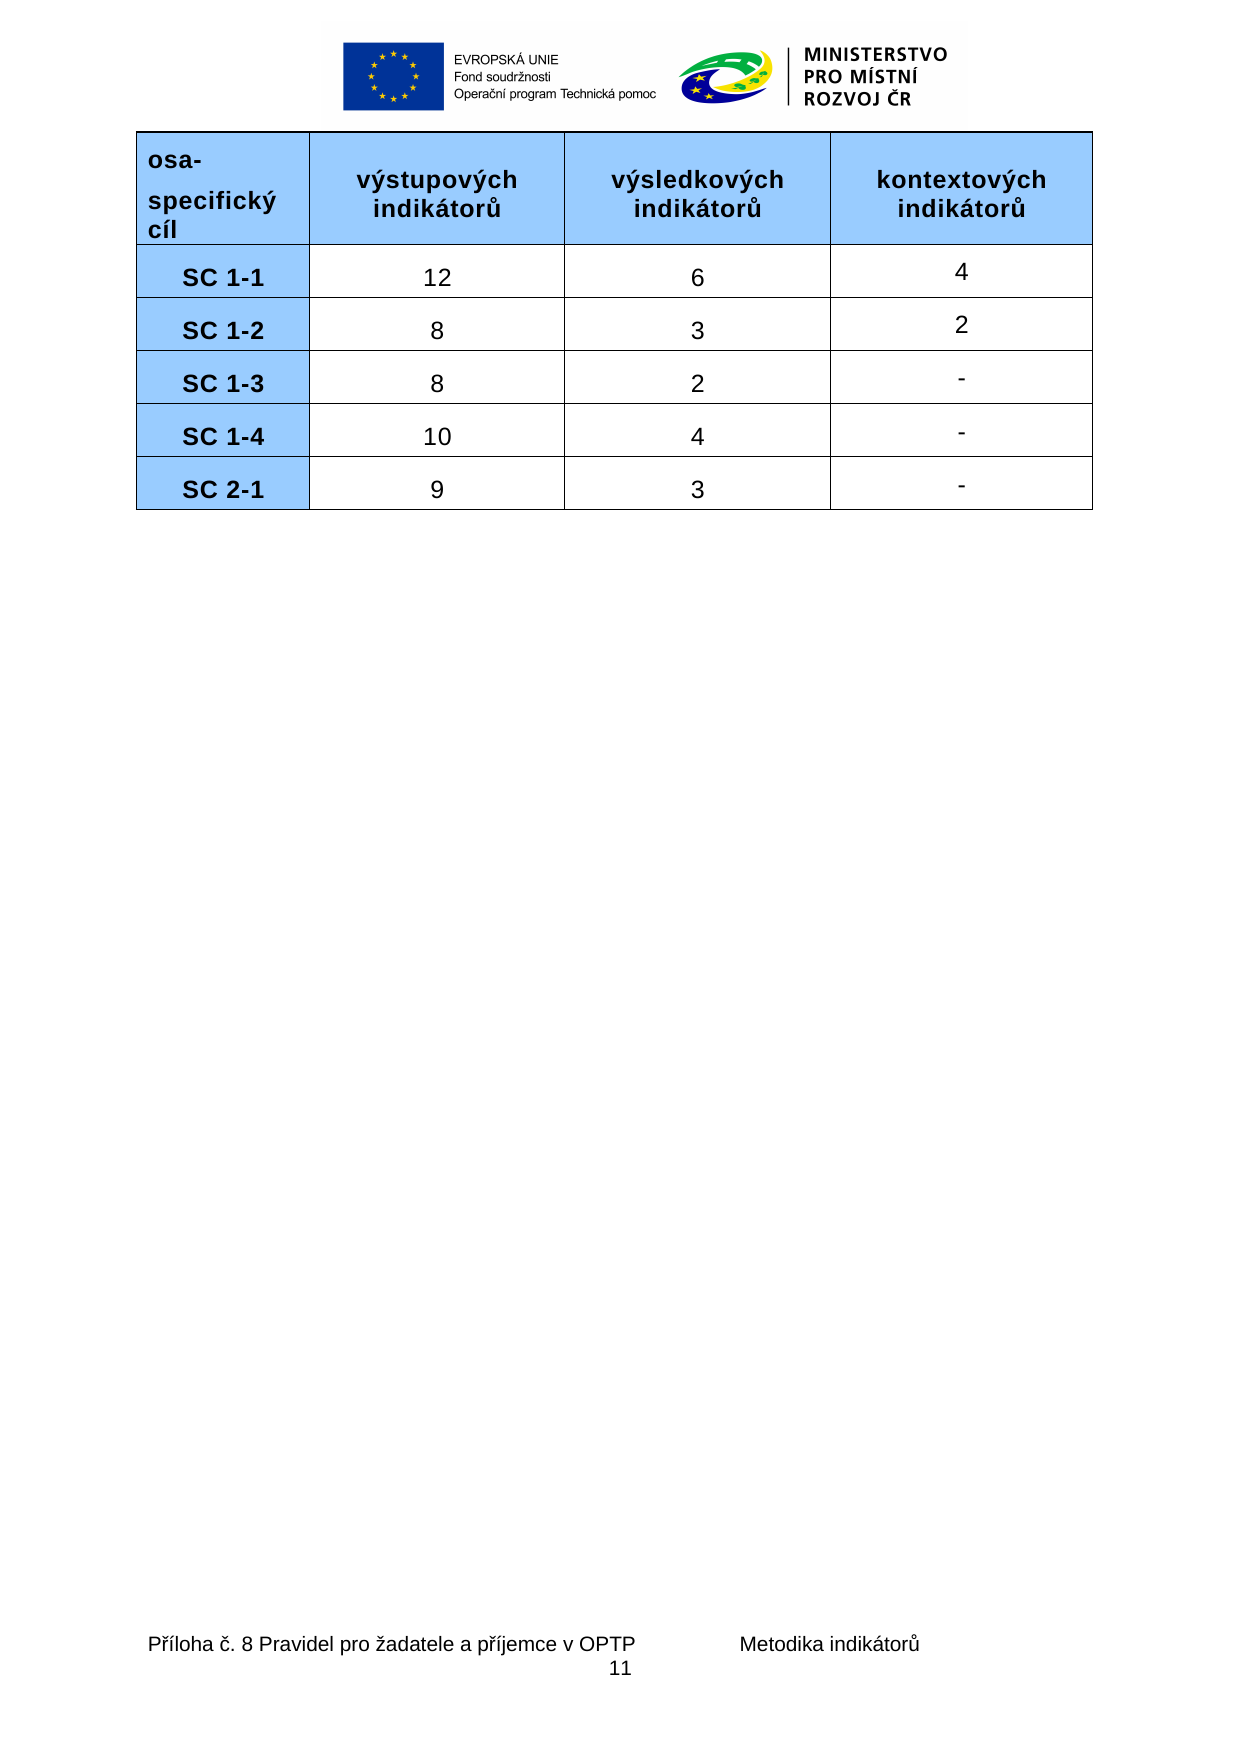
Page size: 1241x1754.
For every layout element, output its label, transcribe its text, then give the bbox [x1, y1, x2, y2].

table_cell - [831, 351, 1092, 403]
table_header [831, 133, 1092, 244]
table_cell - [831, 404, 1092, 456]
table_cell 8 [310, 298, 564, 350]
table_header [137, 133, 309, 244]
table_cell 6 [565, 245, 830, 297]
table_cell SC 1-4 [137, 404, 309, 456]
table_cell 8 [310, 351, 564, 403]
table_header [310, 133, 564, 244]
table_cell 2 [831, 298, 1092, 350]
table_cell SC 1-2 [137, 298, 309, 350]
table_cell 12 [310, 245, 564, 297]
table_cell SC 2-1 [137, 457, 309, 509]
table_cell 10 [310, 404, 564, 456]
table_cell - [831, 457, 1092, 509]
picture [321, 21, 969, 131]
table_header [565, 133, 830, 244]
table_cell 9 [310, 457, 564, 509]
table_cell 3 [565, 457, 830, 509]
table_cell SC 1-1 [137, 245, 309, 297]
table_cell 4 [565, 404, 830, 456]
table_cell 3 [565, 298, 830, 350]
table_cell 2 [565, 351, 830, 403]
table_cell SC 1-3 [137, 351, 309, 403]
table_cell 4 [831, 245, 1092, 297]
